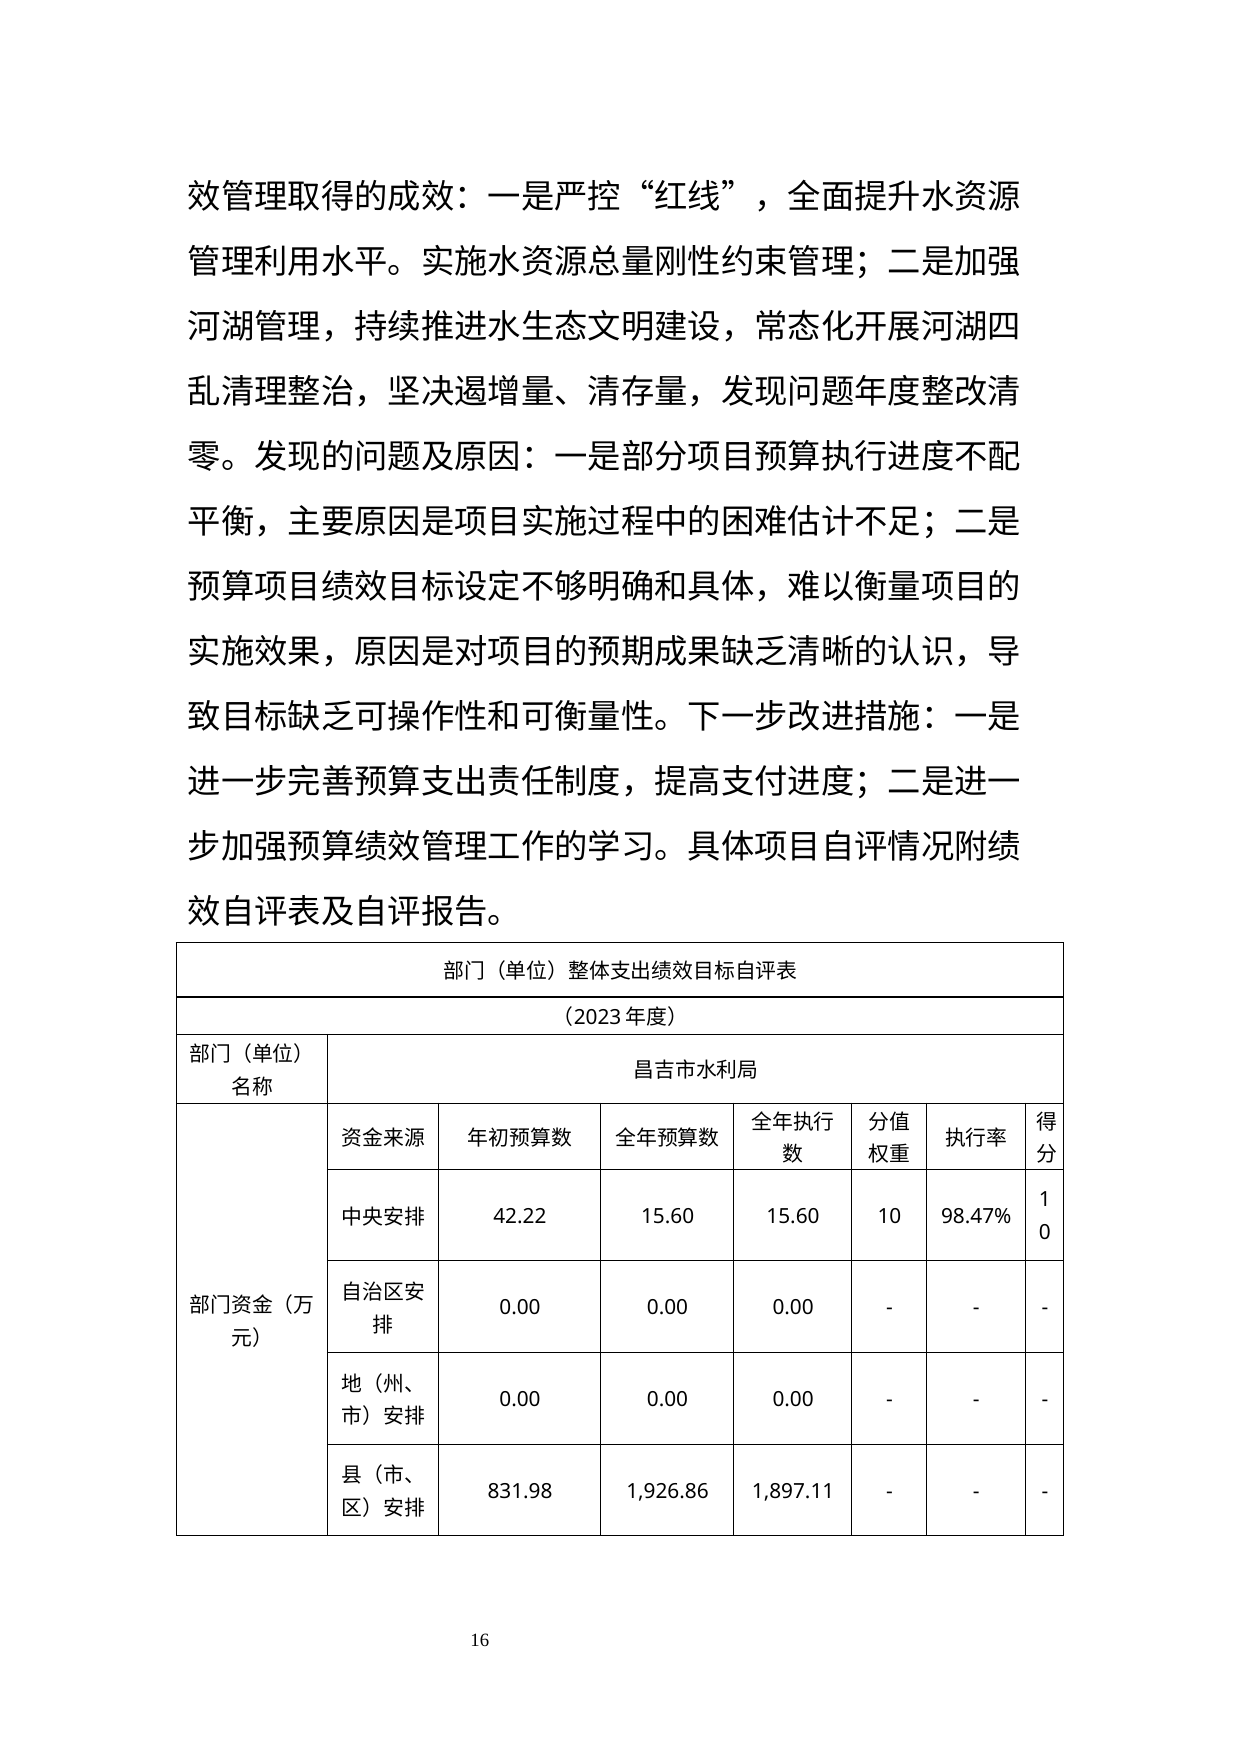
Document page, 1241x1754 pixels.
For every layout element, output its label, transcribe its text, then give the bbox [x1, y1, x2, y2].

table_cell 10 [852, 1170, 926, 1260]
table_cell 0.00 [439, 1261, 600, 1352]
table_cell 15.60 [734, 1170, 851, 1260]
table_cell 昌吉市水利局 [328, 1035, 1063, 1103]
table_cell - [927, 1261, 1025, 1352]
table_cell 831.98 [439, 1445, 600, 1535]
table_cell 地（州、市）安排 [328, 1353, 438, 1444]
table_header 部门（单位）整体支出绩效目标自评表 [177, 943, 1063, 996]
table_cell 自治区安排 [328, 1261, 438, 1352]
table_cell 资金来源 [328, 1104, 438, 1169]
table_cell 部门（单位）名称 [177, 1035, 327, 1103]
table_cell 15.60 [601, 1170, 733, 1260]
table_cell 分值权重 [852, 1104, 926, 1169]
table_cell 执行率 [927, 1104, 1025, 1169]
table_cell 0.00 [734, 1353, 851, 1444]
table_cell 全年执行数 [734, 1104, 851, 1169]
table_cell 县（市、区）安排 [328, 1445, 438, 1535]
table_cell 年初预算数 [439, 1104, 600, 1169]
table_cell - [852, 1353, 926, 1444]
table_cell 得分 [1026, 1104, 1063, 1169]
table_cell - [927, 1353, 1025, 1444]
table_cell （2023年度） [177, 998, 1063, 1034]
table_cell 0.00 [439, 1353, 600, 1444]
table_cell - [1026, 1353, 1063, 1444]
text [187, 162, 1053, 942]
table_cell - [852, 1261, 926, 1352]
table_cell 1,897.11 [734, 1445, 851, 1535]
table_cell - [927, 1445, 1025, 1535]
table_cell 0.00 [601, 1261, 733, 1352]
table_cell 部门资金（万元） [177, 1104, 327, 1535]
table_cell 98.47% [927, 1170, 1025, 1260]
table_cell 10 [1026, 1170, 1063, 1260]
table_cell 1,926.86 [601, 1445, 733, 1535]
table_cell 0.00 [601, 1353, 733, 1444]
table_cell 0.00 [734, 1261, 851, 1352]
table_cell 全年预算数 [601, 1104, 733, 1169]
table_cell - [852, 1445, 926, 1535]
table_cell 42.22 [439, 1170, 600, 1260]
table_cell - [1026, 1445, 1063, 1535]
table_cell - [1026, 1261, 1063, 1352]
table_cell 中央安排 [328, 1170, 438, 1260]
